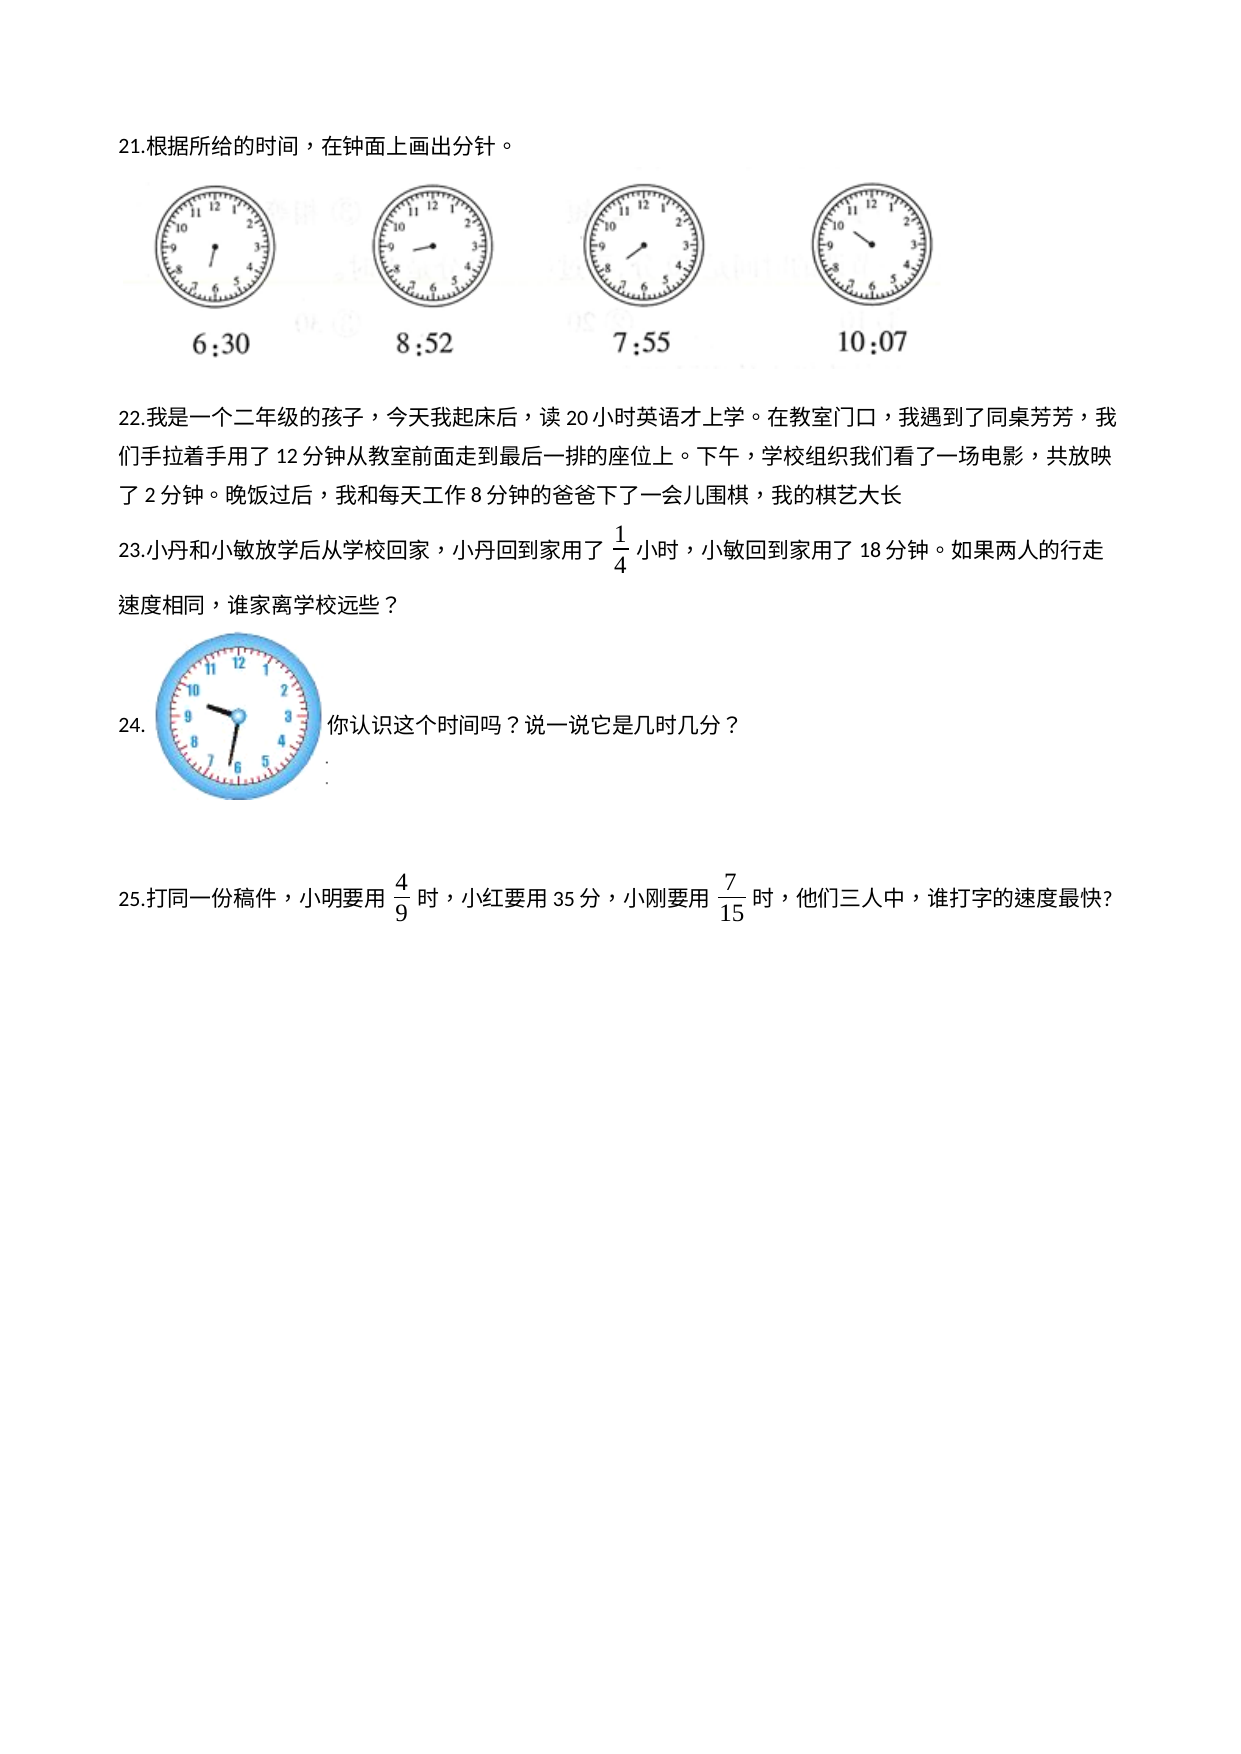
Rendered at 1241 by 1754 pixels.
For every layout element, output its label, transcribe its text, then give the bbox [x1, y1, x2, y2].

text 24.你认识这个时间吗？说一说它是几时几分？ [118, 627, 1122, 822]
text 25.打同一份稿件，小明要用 时，小红要用35分，小刚要用 时，他们三人中，谁打字的速度最快? [118, 866, 1122, 931]
picture [123, 167, 941, 369]
text 22.我是一个二年级的孩子，今天我起床后，读20小时英语才上学。在教室门口，我遇到了同桌芳芳，我们手拉着手用了12分钟从教室前面走到最后一排的座位上。下午，学校组织我们看了一场电影，共放映了2分钟。晚饭过后，我和每天工作8 分钟的爸爸下了一会儿围棋，我的棋艺大长 [118, 401, 1122, 511]
picture [145, 627, 328, 800]
text 23.小丹和小敏放学后从学校回家，小丹回到家用了 小时，小敏回到家用了18分钟。如果两人的行走速度相同，谁家离学校远些？ [118, 517, 1122, 621]
text 21.根据所给的时间，在钟面上画出分针。 [118, 129, 1122, 162]
